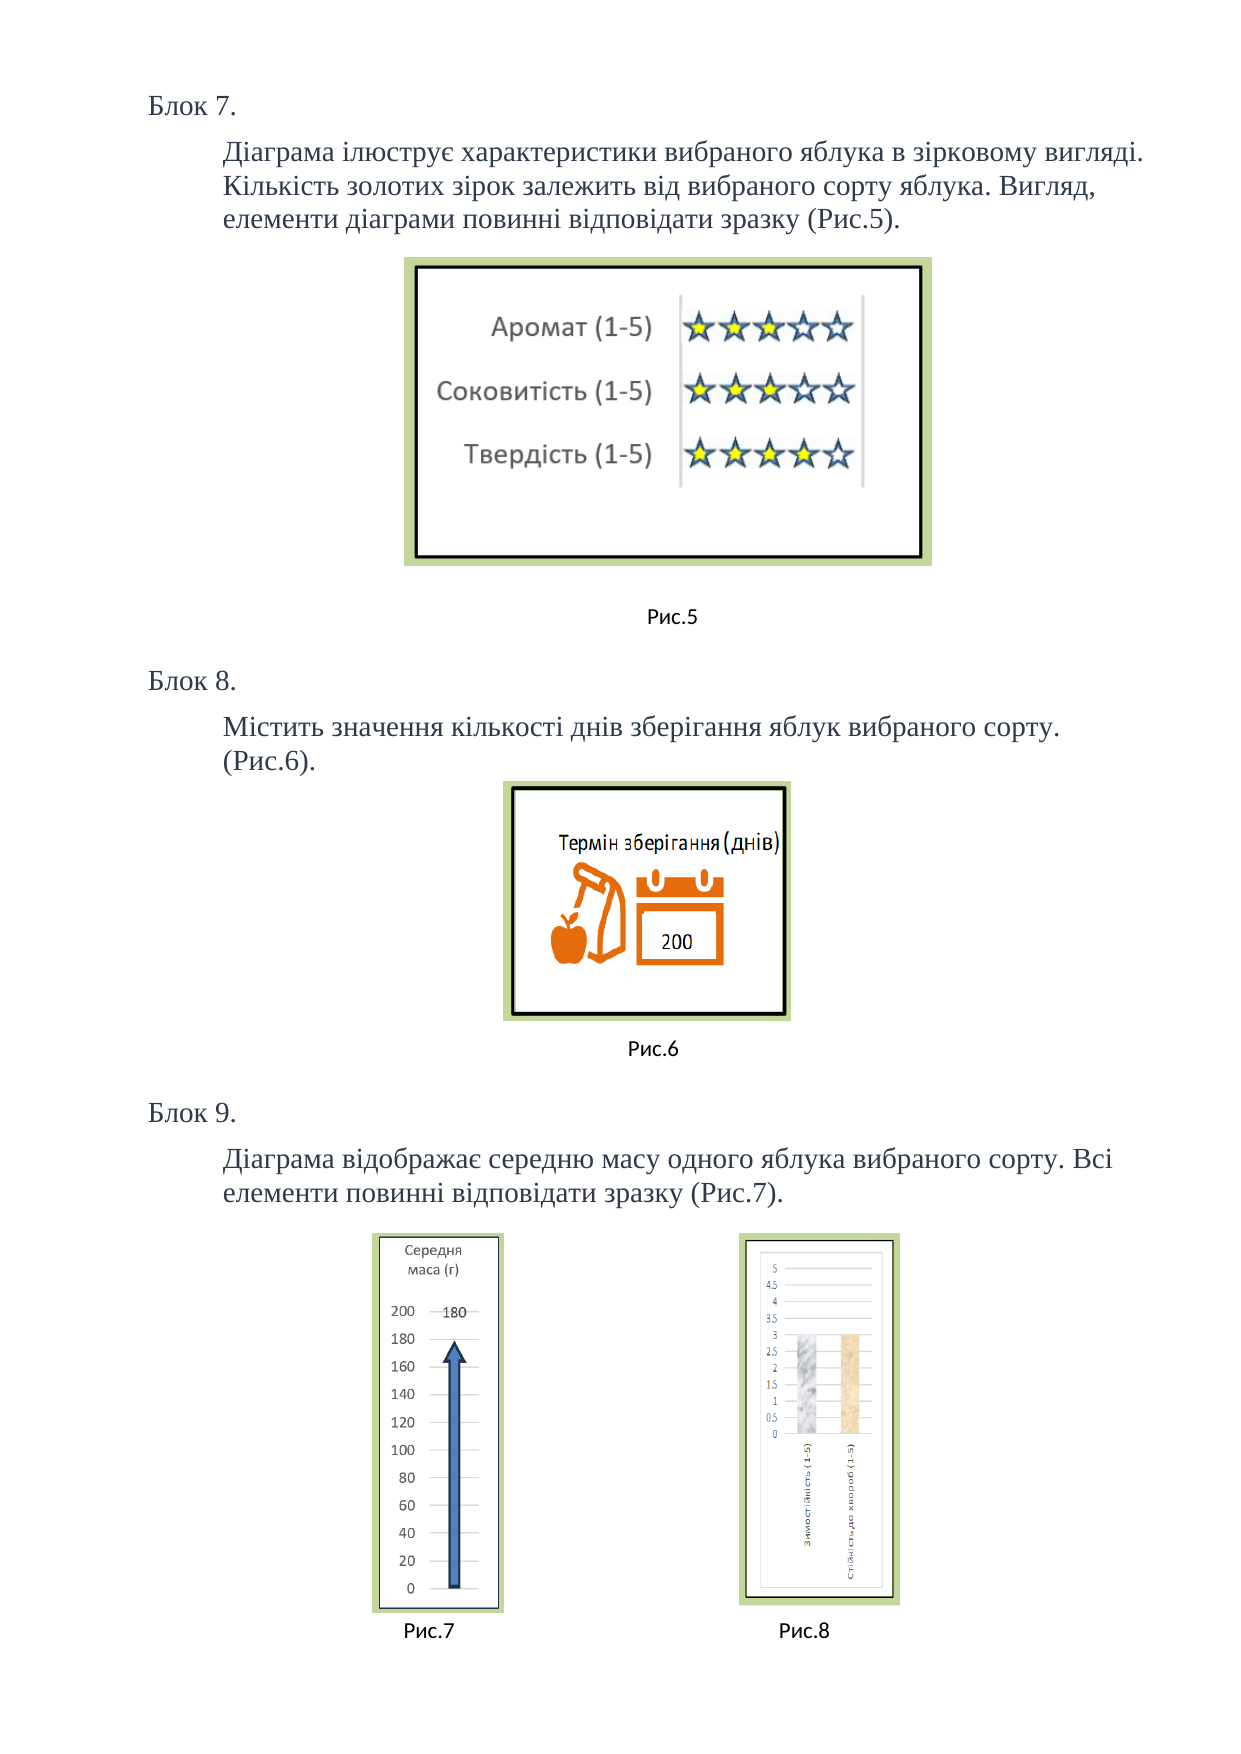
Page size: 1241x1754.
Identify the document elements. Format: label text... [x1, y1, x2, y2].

picture [739, 1233, 900, 1606]
list Діаграма ілюструє характеристики вибраного яблука в зірковому вигляді. Кількість золотих зірок залежить від вибраного сорту яблука. Вигляд, елементи діаграми повинні відповідати зразку (Рис.5). [223, 134, 1152, 235]
picture [404, 257, 932, 566]
list Блок 9. [148, 789, 1152, 1129]
list Містить значення кількості днів зберігання яблук вибраного сорту. (Рис.6). [223, 709, 1152, 777]
list Діаграма відображає середню масу одного яблука вибраного сорту. Всі елементи повинні відповідати зразку (Рис.7). [223, 1141, 1152, 1208]
list Блок 7. [148, 88, 1152, 122]
picture [372, 1233, 504, 1613]
picture [503, 781, 791, 1021]
